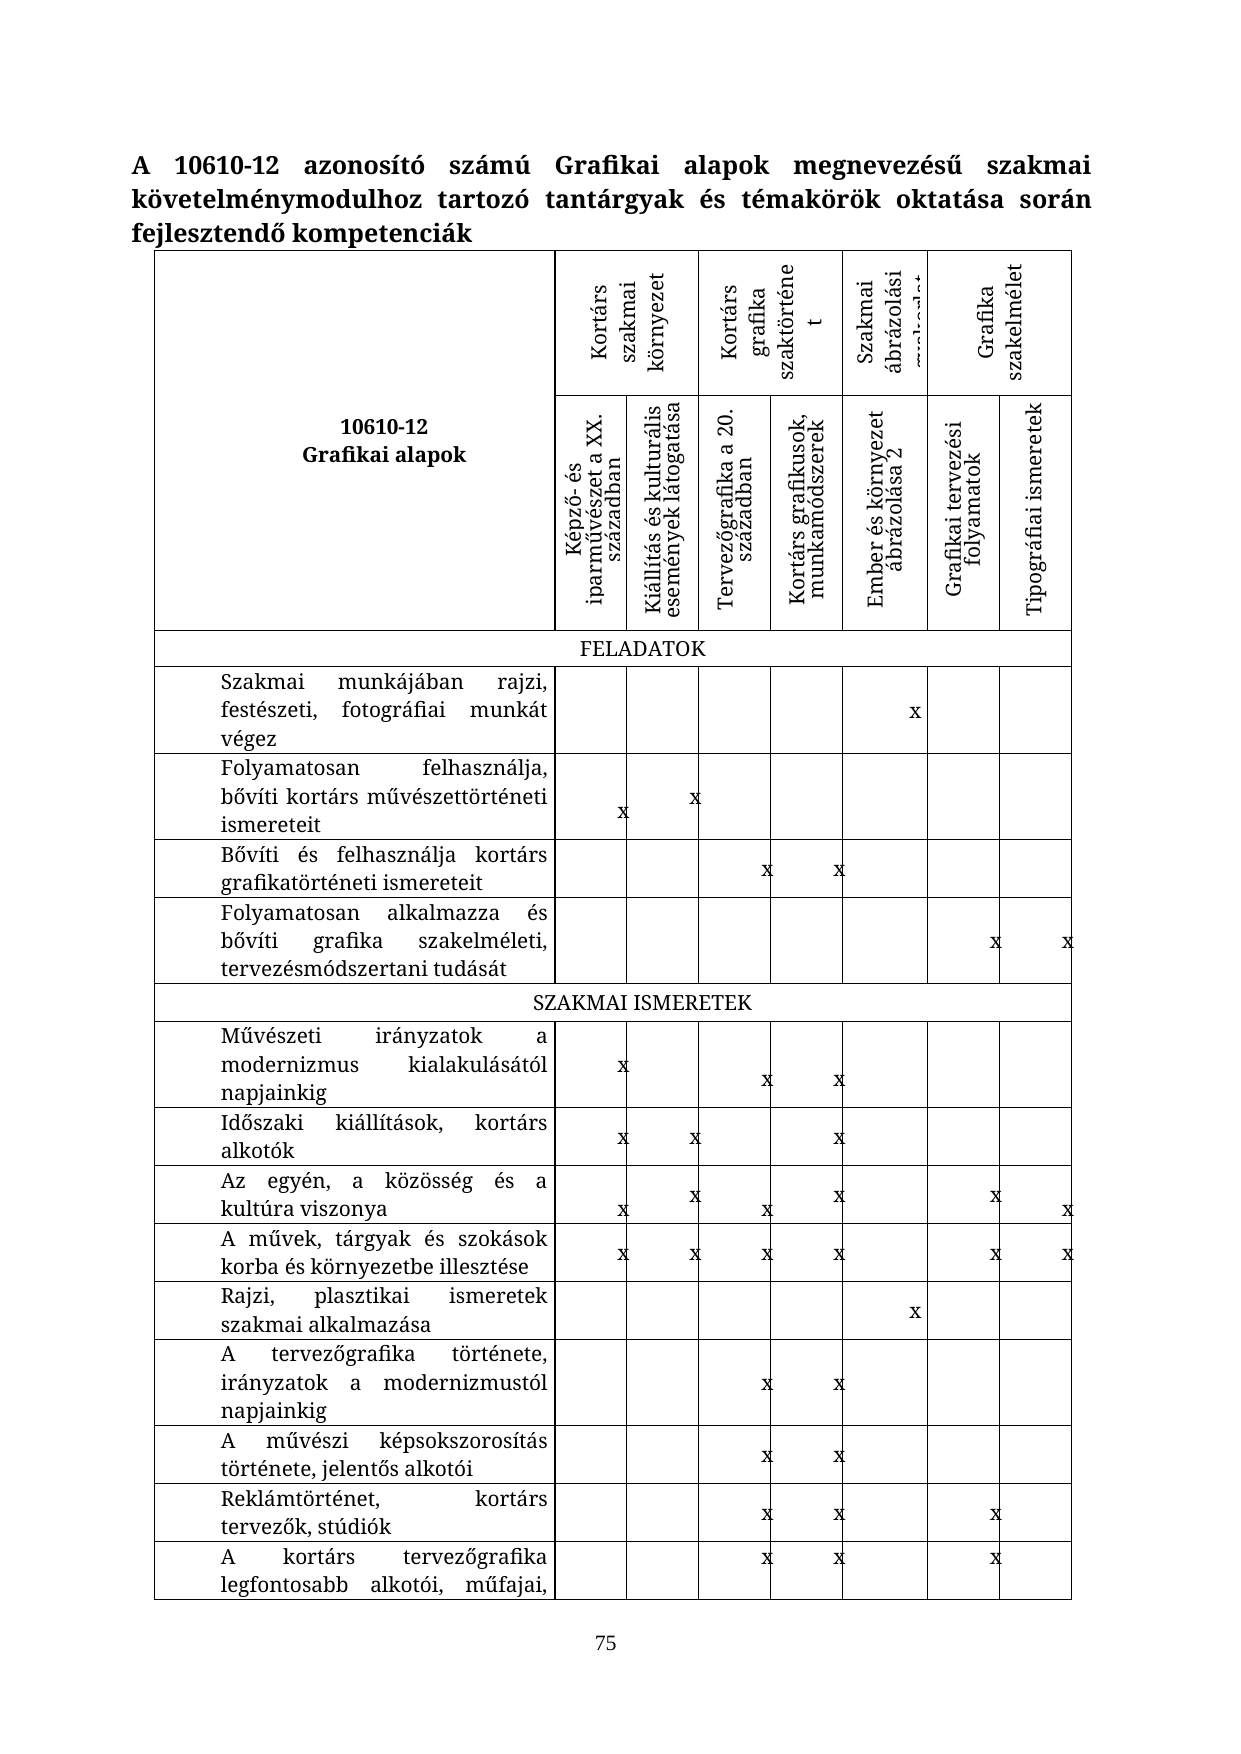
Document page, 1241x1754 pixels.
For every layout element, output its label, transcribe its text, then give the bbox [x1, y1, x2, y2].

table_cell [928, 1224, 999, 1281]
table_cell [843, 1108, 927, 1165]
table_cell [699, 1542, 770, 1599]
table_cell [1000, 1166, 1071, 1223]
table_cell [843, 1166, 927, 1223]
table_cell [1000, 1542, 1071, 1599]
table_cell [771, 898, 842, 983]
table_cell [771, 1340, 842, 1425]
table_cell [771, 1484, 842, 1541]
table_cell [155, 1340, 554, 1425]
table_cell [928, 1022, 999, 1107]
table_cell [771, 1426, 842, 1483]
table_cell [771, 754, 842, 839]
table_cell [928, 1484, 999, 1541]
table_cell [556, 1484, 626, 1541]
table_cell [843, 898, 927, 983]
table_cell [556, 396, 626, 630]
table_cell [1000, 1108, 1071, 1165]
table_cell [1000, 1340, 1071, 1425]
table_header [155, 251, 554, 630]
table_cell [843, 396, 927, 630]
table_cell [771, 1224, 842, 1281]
text A 10610-12 azonosító számú Grafikai alapok megnevezésű szakmai követelménymodulhoz tartozó tantárgyak és témakörök oktatása során fejlesztendő kompetenciák [131, 148, 1093, 250]
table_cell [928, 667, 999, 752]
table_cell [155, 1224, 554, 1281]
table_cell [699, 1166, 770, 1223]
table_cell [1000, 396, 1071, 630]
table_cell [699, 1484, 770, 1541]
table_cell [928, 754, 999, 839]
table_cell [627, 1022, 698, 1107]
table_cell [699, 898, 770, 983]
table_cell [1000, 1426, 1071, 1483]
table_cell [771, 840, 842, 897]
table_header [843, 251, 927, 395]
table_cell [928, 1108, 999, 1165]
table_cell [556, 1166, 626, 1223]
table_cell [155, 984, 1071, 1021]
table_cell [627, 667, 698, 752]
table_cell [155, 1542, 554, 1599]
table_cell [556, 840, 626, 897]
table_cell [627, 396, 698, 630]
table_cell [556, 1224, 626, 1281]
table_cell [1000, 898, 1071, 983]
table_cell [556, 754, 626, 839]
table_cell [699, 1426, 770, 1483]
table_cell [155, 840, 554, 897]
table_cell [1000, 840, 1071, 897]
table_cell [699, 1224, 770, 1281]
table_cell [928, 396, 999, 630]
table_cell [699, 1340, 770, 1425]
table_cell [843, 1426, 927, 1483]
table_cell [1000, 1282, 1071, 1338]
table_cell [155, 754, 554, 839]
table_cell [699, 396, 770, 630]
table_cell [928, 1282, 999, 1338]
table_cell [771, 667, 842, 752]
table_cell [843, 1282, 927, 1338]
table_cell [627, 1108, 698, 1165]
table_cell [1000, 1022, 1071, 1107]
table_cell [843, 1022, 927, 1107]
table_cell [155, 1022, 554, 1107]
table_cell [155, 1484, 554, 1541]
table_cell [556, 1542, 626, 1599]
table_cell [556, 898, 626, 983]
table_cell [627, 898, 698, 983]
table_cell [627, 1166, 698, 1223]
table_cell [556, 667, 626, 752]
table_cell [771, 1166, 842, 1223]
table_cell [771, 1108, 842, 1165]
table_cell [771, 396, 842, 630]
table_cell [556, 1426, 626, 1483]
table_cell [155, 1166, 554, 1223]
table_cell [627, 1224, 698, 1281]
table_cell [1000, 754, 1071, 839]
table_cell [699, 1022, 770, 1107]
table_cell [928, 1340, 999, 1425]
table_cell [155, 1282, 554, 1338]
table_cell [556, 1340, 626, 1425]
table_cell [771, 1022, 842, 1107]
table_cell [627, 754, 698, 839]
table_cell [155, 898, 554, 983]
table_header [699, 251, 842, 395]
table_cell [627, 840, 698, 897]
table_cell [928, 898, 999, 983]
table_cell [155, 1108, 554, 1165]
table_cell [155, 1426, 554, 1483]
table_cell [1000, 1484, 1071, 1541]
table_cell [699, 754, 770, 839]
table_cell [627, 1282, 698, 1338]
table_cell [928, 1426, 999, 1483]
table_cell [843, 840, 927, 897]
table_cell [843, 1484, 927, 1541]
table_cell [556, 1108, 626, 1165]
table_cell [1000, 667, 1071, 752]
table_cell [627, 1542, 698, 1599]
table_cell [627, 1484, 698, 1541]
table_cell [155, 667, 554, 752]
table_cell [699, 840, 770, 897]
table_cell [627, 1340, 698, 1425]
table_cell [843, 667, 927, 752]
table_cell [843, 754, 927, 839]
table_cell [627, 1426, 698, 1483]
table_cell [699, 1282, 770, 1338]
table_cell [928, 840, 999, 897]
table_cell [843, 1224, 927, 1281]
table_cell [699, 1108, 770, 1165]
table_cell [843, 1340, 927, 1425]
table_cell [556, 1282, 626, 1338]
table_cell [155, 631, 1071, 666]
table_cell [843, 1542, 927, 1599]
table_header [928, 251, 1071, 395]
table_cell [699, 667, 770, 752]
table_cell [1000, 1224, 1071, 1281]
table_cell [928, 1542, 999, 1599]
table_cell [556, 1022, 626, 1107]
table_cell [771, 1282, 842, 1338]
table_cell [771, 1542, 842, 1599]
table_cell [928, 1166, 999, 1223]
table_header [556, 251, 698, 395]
